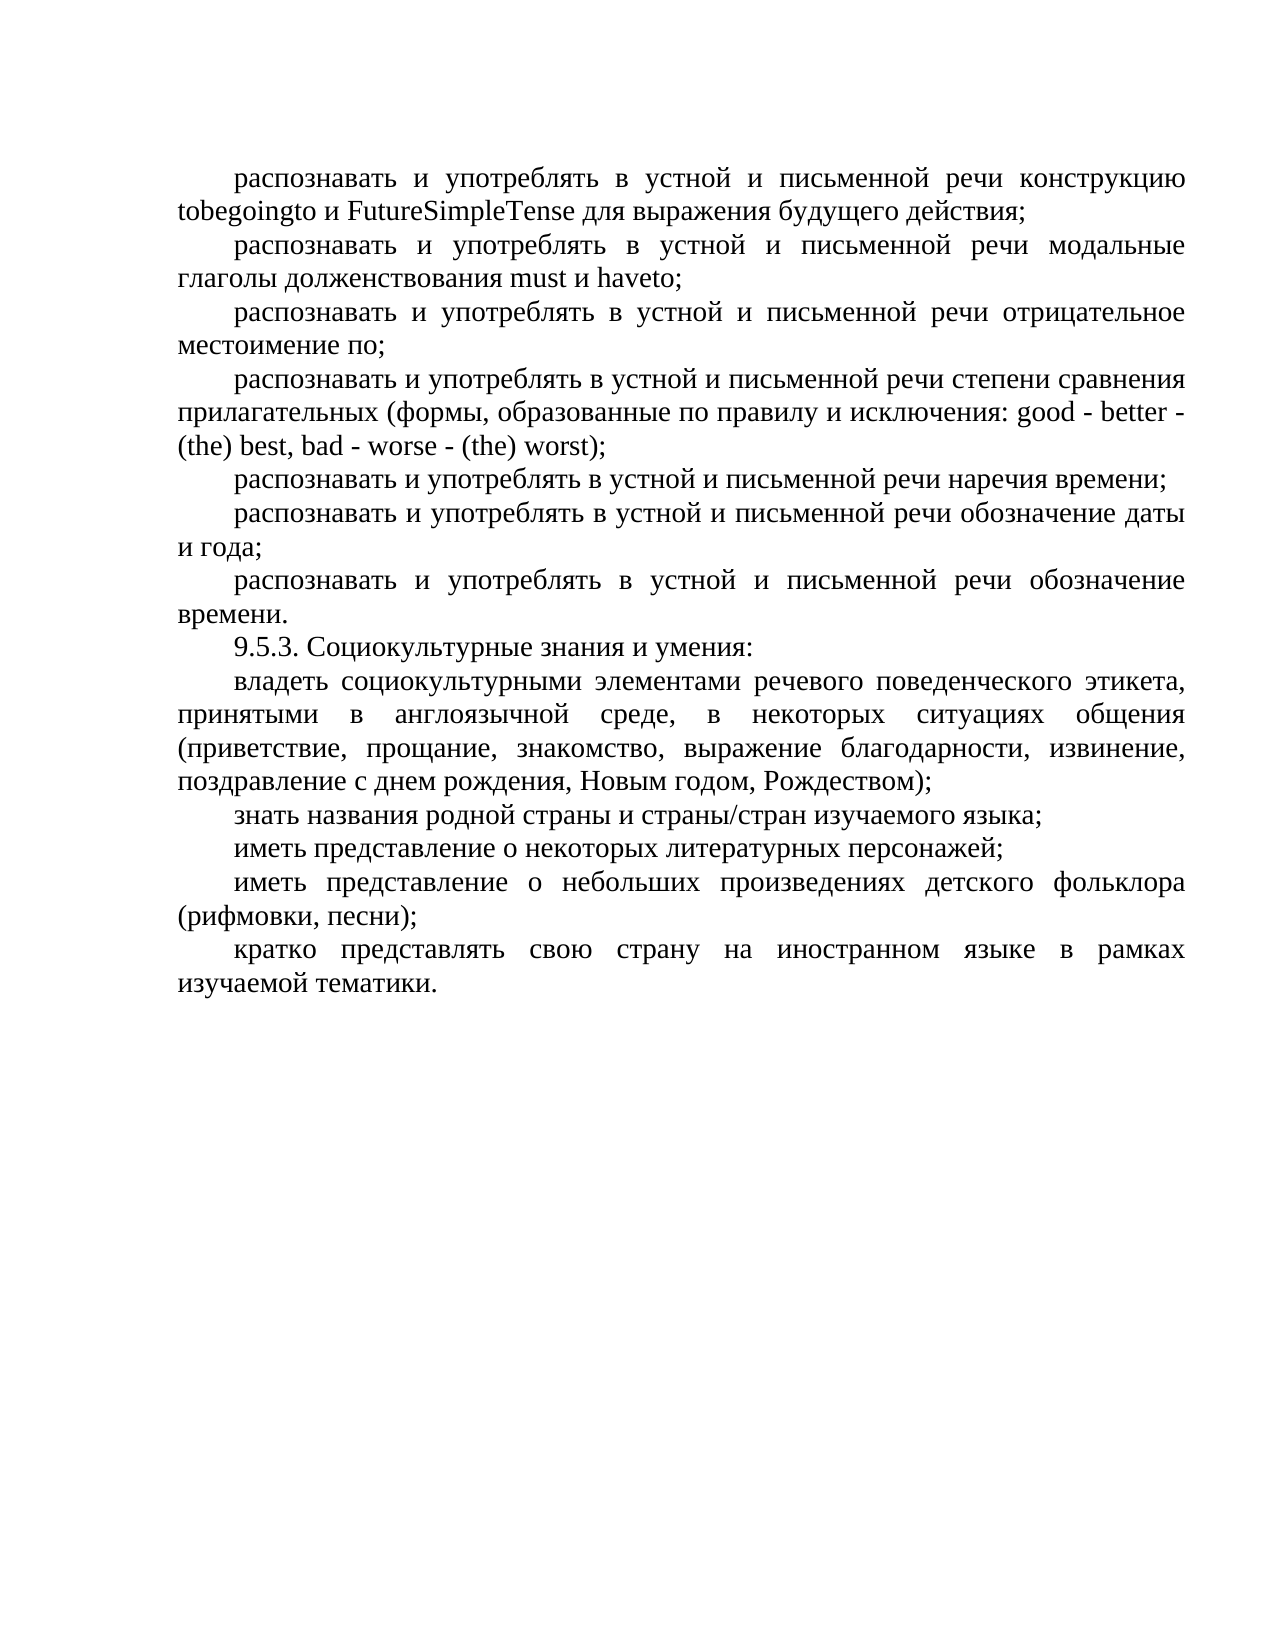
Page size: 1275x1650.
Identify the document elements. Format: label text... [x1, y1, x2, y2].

text кратко представлять свою страну на иностранном языке в рамках изучаемой тематики. [177, 931, 1186, 998]
text распознавать и употреблять в устной и письменной речи конструкцию tobegoingto и FutureSimpleTense для выражения будущего действия; [177, 160, 1186, 227]
text распознавать и употреблять в устной и письменной речи степени сравнения прилагательных (формы, образованные по правилу и исключения: good - better - (the) best, bad - worse - (the) worst); [177, 361, 1186, 462]
text распознавать и употреблять в устной и письменной речи обозначение даты и года; [177, 495, 1186, 562]
text распознавать и употреблять в устной и письменной речи отрицательное местоимение по; [177, 294, 1186, 361]
text распознавать и употреблять в устной и письменной речи модальные глаголы долженствования must и haveto; [177, 227, 1186, 294]
text иметь представление о некоторых литературных персонажей; [177, 831, 1186, 864]
text владеть социокультурными элементами речевого поведенческого этикета, принятыми в англоязычной среде, в некоторых ситуациях общения (приветствие, прощание, знакомство, выражение благодарности, извинение, поздравление с днем рождения, Новым годом, Рождеством); [177, 663, 1186, 797]
text распознавать и употреблять в устной и письменной речи наречия времени; [177, 462, 1186, 495]
text 9.5.3. Социокультурные знания и умения: [177, 629, 1186, 663]
text распознавать и употреблять в устной и письменной речи обозначение времени. [177, 562, 1186, 629]
text иметь представление о небольших произведениях детского фольклора (рифмовки, песни); [177, 864, 1186, 931]
text знать названия родной страны и страны/стран изучаемого языка; [177, 797, 1186, 831]
